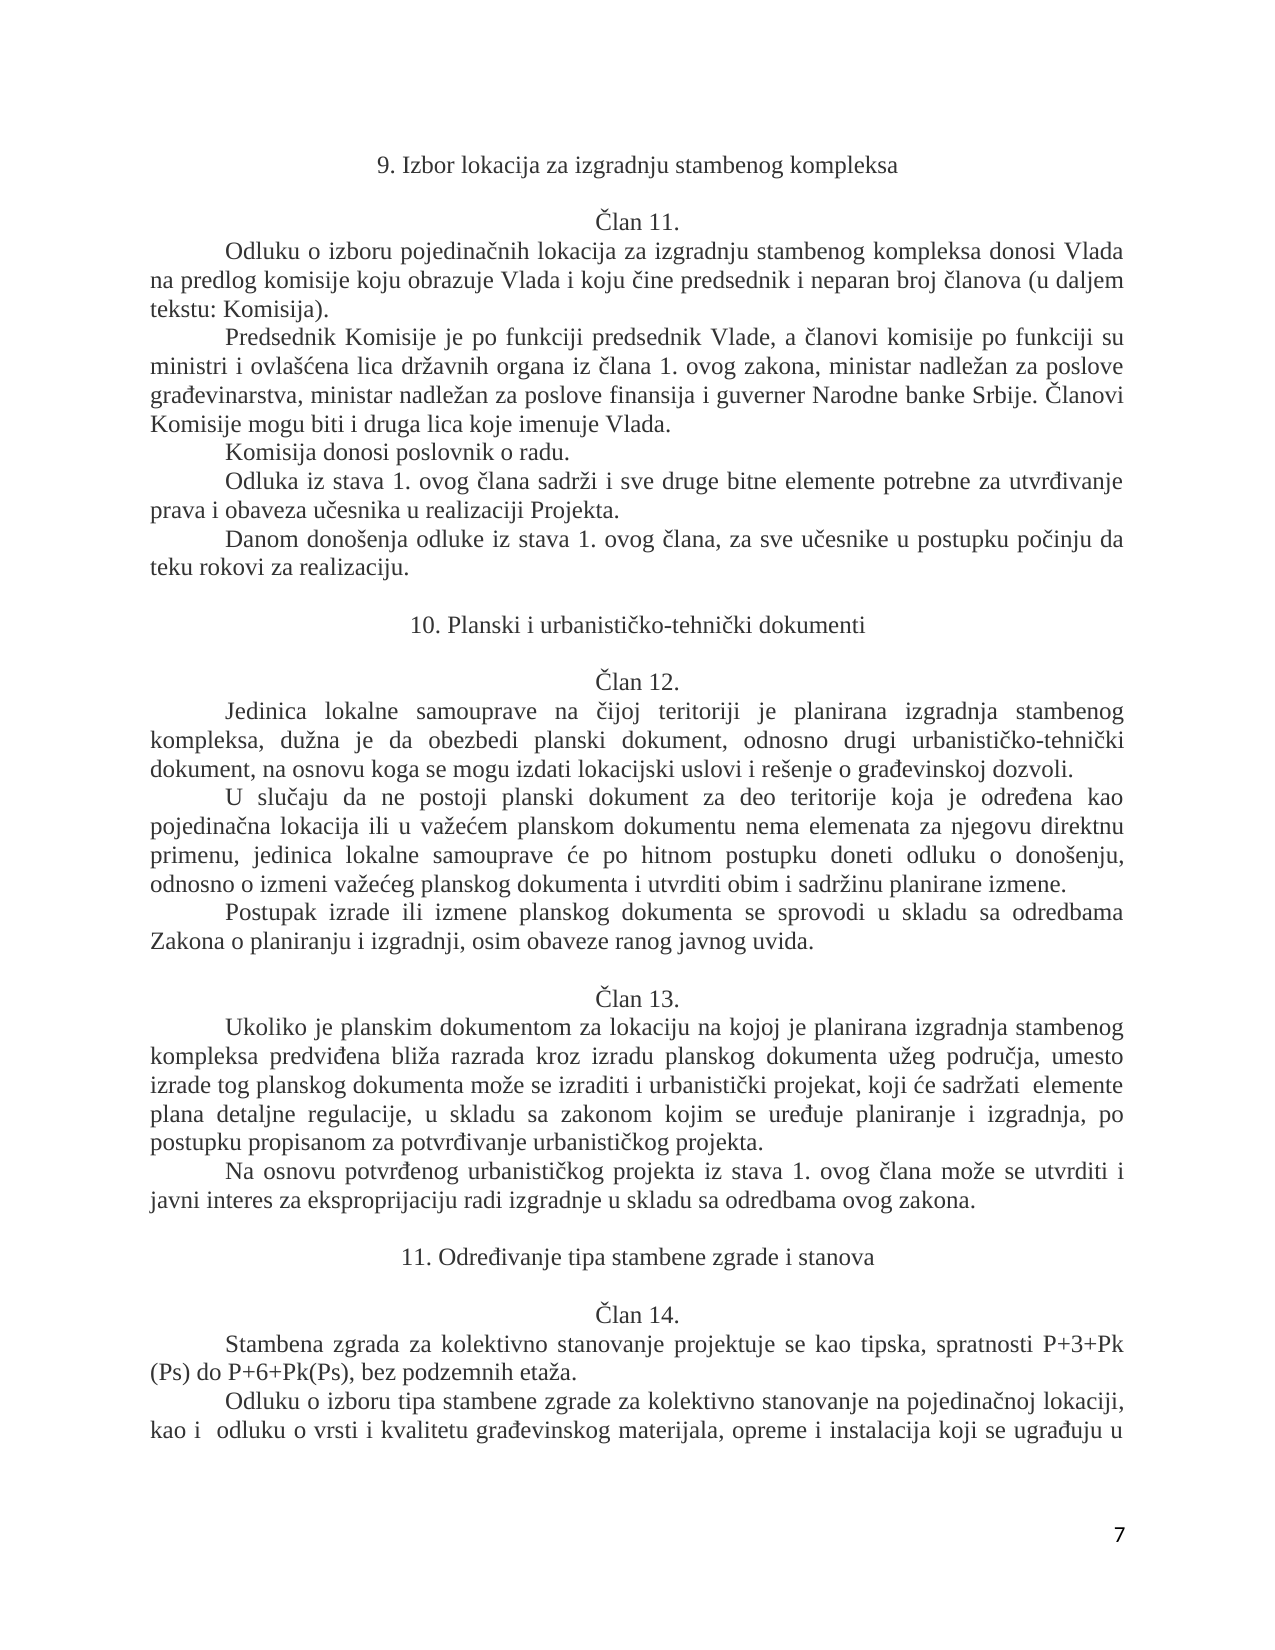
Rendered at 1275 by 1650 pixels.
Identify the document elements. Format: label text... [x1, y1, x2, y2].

text Ukoliko je planskim dokumentom za lokaciju na kojoj je planirana izgradnja stambenog kompleksa predviđena bliža razrada kroz izradu planskog dokumenta užeg područja, umesto izrade tog planskog dokumenta može se izraditi i urbanistički projekat, koji će sadržati elemente plana detaljne regulacije, u skladu sa zakonom kojim se uređuje planiranje i izgradnja, po postupku propisanom za potvrđivanje urbanističkog projekta. [150, 1012, 1125, 1156]
text Komisija donosi poslovnik o radu. [150, 437, 1125, 466]
text 9. Izbor lokacija za izgradnju stambenog kompleksa [150, 150, 1125, 179]
text 10. Planski i urbanističko-tehnički dokumenti [150, 610, 1125, 639]
text Član 14. [150, 1300, 1125, 1329]
text U slučaju da ne postoji planski dokument za deo teritorije koja je određena kao pojedinačna lokacija ili u važećem planskom dokumentu nema elemenata za njegovu direktnu primenu, jedinica lokalne samouprave će po hitnom postupku doneti odluku o donošenju, odnosno o izmeni važećeg planskog dokumenta i utvrditi obim i sadržinu planirane izmene. [150, 782, 1125, 897]
text Član 13. [150, 984, 1125, 1012]
text Na osnovu potvrđenog urbanističkog projekta iz stava 1. ovog člana može se utvrditi i javni interes za eksproprijaciju radi izgradnje u skladu sa odredbama ovog zakona. [150, 1156, 1125, 1214]
text Danom donošenja odluke iz stava 1. ovog člana, za sve učesnike u postupku počinju da teku rokovi za realizaciju. [150, 524, 1125, 581]
text Odluku o izboru pojedinačnih lokacija za izgradnju stambenog kompleksa donosi Vlada na predlog komisije koju obrazuje Vlada i koju čine predsednik i neparan broj članova (u daljem tekstu: Komisija). [150, 236, 1125, 322]
text Odluka iz stava 1. ovog člana sadrži i sve druge bitne elemente potrebne za utvrđivanje prava i obaveza učesnika u realizaciji Projekta. [150, 466, 1125, 524]
text Član 11. [150, 207, 1125, 236]
text Predsednik Komisije je po funkciji predsednik Vlade, a članovi komisije po funkciji su ministri i ovlašćena lica državnih organa iz člana 1. ovog zakona, ministar nadležan za poslove građevinarstva, ministar nadležan za poslove finansija i guverner Narodne banke Srbije. Članovi Komisije mogu biti i druga lica koje imenuje Vlada. [150, 322, 1125, 437]
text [150, 1386, 1125, 1444]
text 11. Određivanje tipa stambene zgrade i stanova [150, 1242, 1125, 1271]
text Postupak izrade ili izmene planskog dokumenta se sprovodi u skladu sa odredbama Zakona o planiranju i izgradnji, osim obaveze ranog javnog uvida. [150, 897, 1125, 955]
text Stambena zgrada za kolektivno stanovanje projektuje se kao tipska, spratnosti P+3+Pk (Ps) do P+6+Pk(Ps), bez podzemnih etaža. [150, 1329, 1125, 1386]
text Jedinica lokalne samouprave na čijoj teritoriji je planirana izgradnja stambenog kompleksa, dužna je da obezbedi planski dokument, odnosno drugi urbanističko-tehnički dokument, na osnovu koga se mogu izdati lokacijski uslovi i rešenje o građevinskoj dozvoli. [150, 696, 1125, 782]
text Član 12. [150, 667, 1125, 696]
